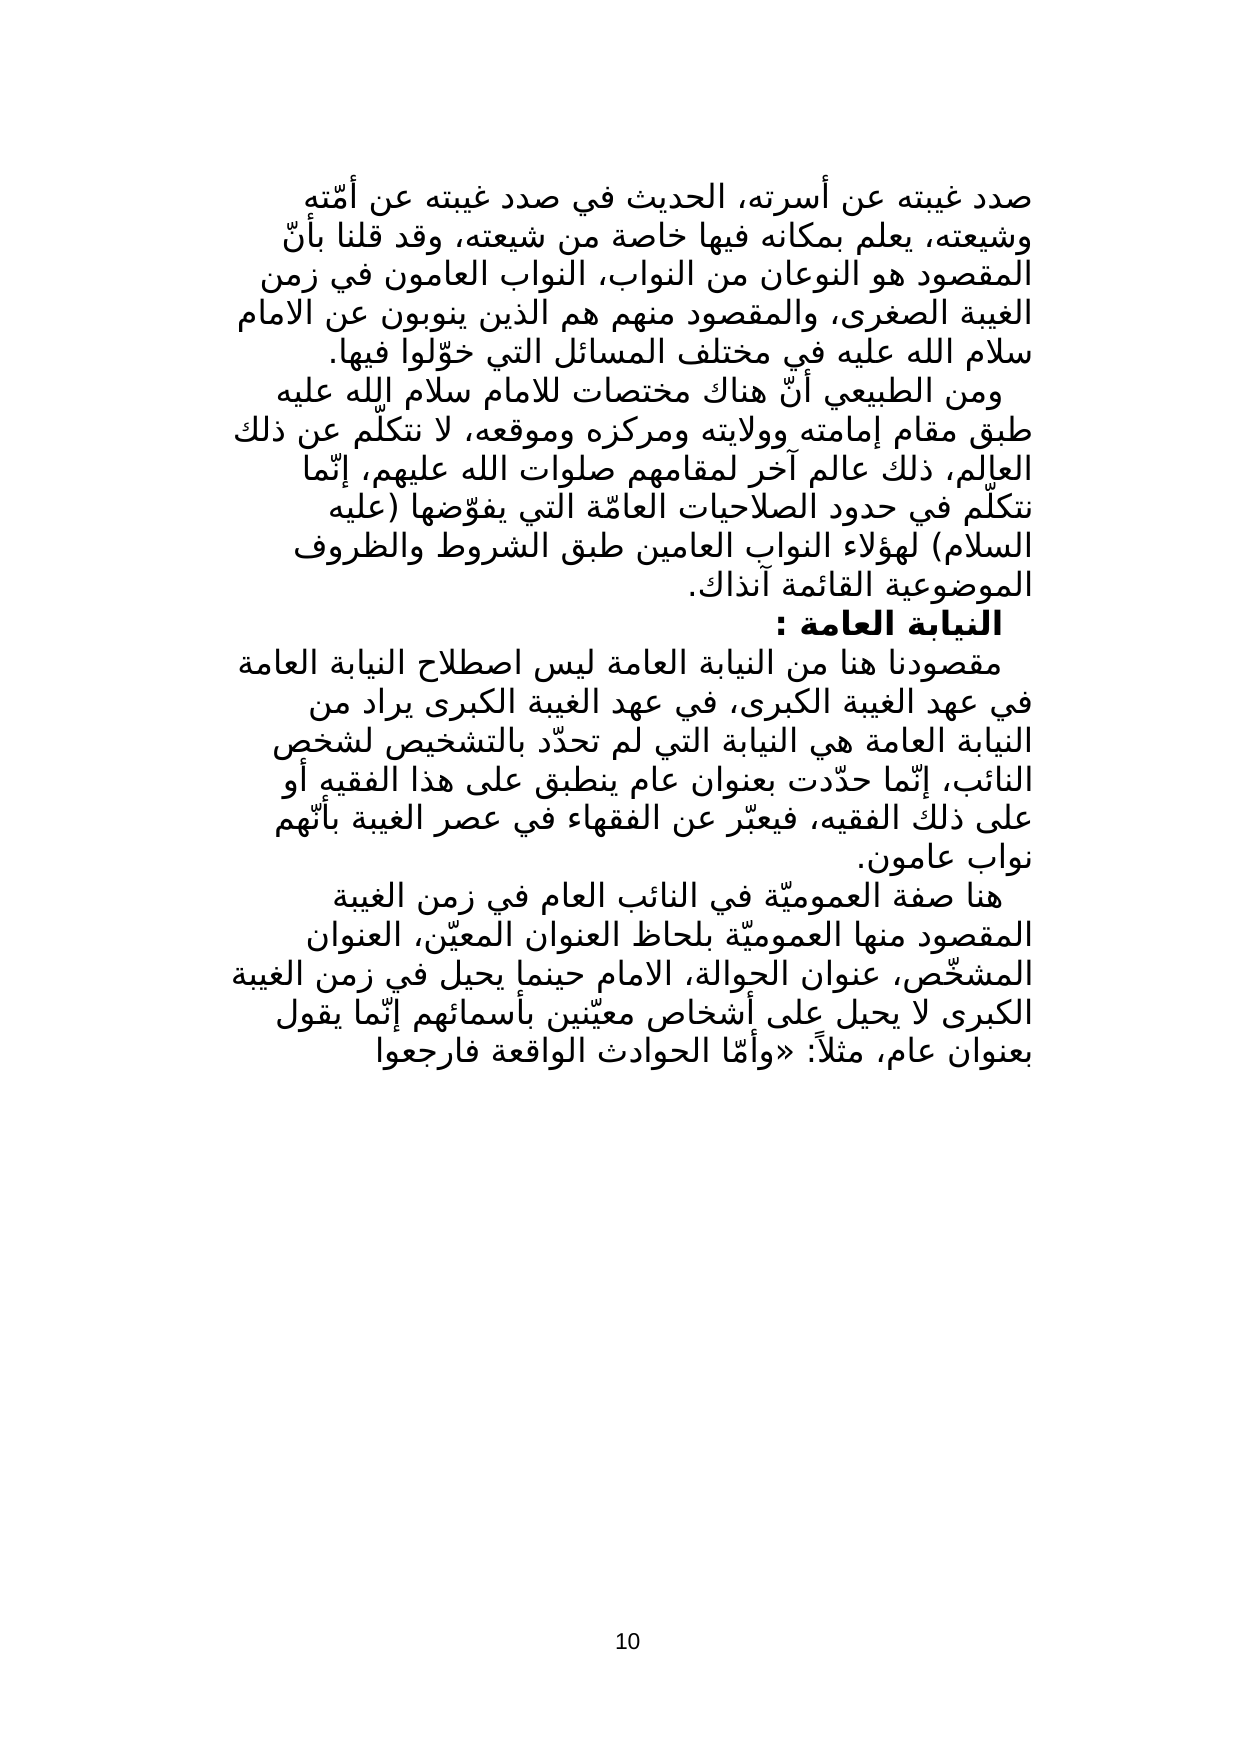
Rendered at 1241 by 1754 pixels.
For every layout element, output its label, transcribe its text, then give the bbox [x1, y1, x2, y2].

text النيابة العامة : [222, 604, 1033, 643]
text مقصودنا هنا من النيابة العامة ليس اصطلاح النيابة العامة في عهد الغيبة الكبرى، في عهد الغيبة الكبرى يراد من النيابة العامة هي النيابة التي لم تحدّد بالتشخيص لشخص النائب، إنّما حدّدت بعنوان عام ينطبق على هذا الفقيه أو على ذلك الفقيه، فيعبّر عن الفقهاء في عصر الغيبة بأنّهم نواب عامون. [222, 643, 1033, 877]
text صدد غيبته عن أسرته، الحديث في صدد غيبته عن أمّته وشيعته، يعلم بمكانه فيها خاصة من شيعته، وقد قلنا بأنّ المقصود هو النوعان من النواب، النواب العامون في زمن الغيبة الصغرى، والمقصود منهم هم الذين ينوبون عن الامام سلام الله عليه في مختلف المسائل التي خوّلوا فيها. [222, 177, 1033, 371]
text هنا صفة العموميّة في النائب العام في زمن الغيبة المقصود منها العموميّة بلحاظ العنوان المعيّن، العنوان المشخّص، عنوان الحوالة، الامام حينما يحيل في زمن الغيبة الكبرى لا يحيل على أشخاص معيّنين بأسمائهم إنّما يقول بعنوان عام، مثلاً: «وأمّا الحوادث الواقعة فارجعوا [222, 877, 1033, 1071]
text ومن الطبيعي أنّ هناك مختصات للامام سلام الله عليه طبق مقام إمامته وولايته ومركزه وموقعه، لا نتكلّم عن ذلك العالم، ذلك عالم آخر لمقامهم صلوات الله عليهم، إنّما نتكلّم في حدود الصلاحيات العامّة التي يفوّضها (عليه السلام) لهؤلاء النواب العامين طبق الشروط والظروف الموضوعية القائمة آنذاك. [222, 371, 1033, 604]
